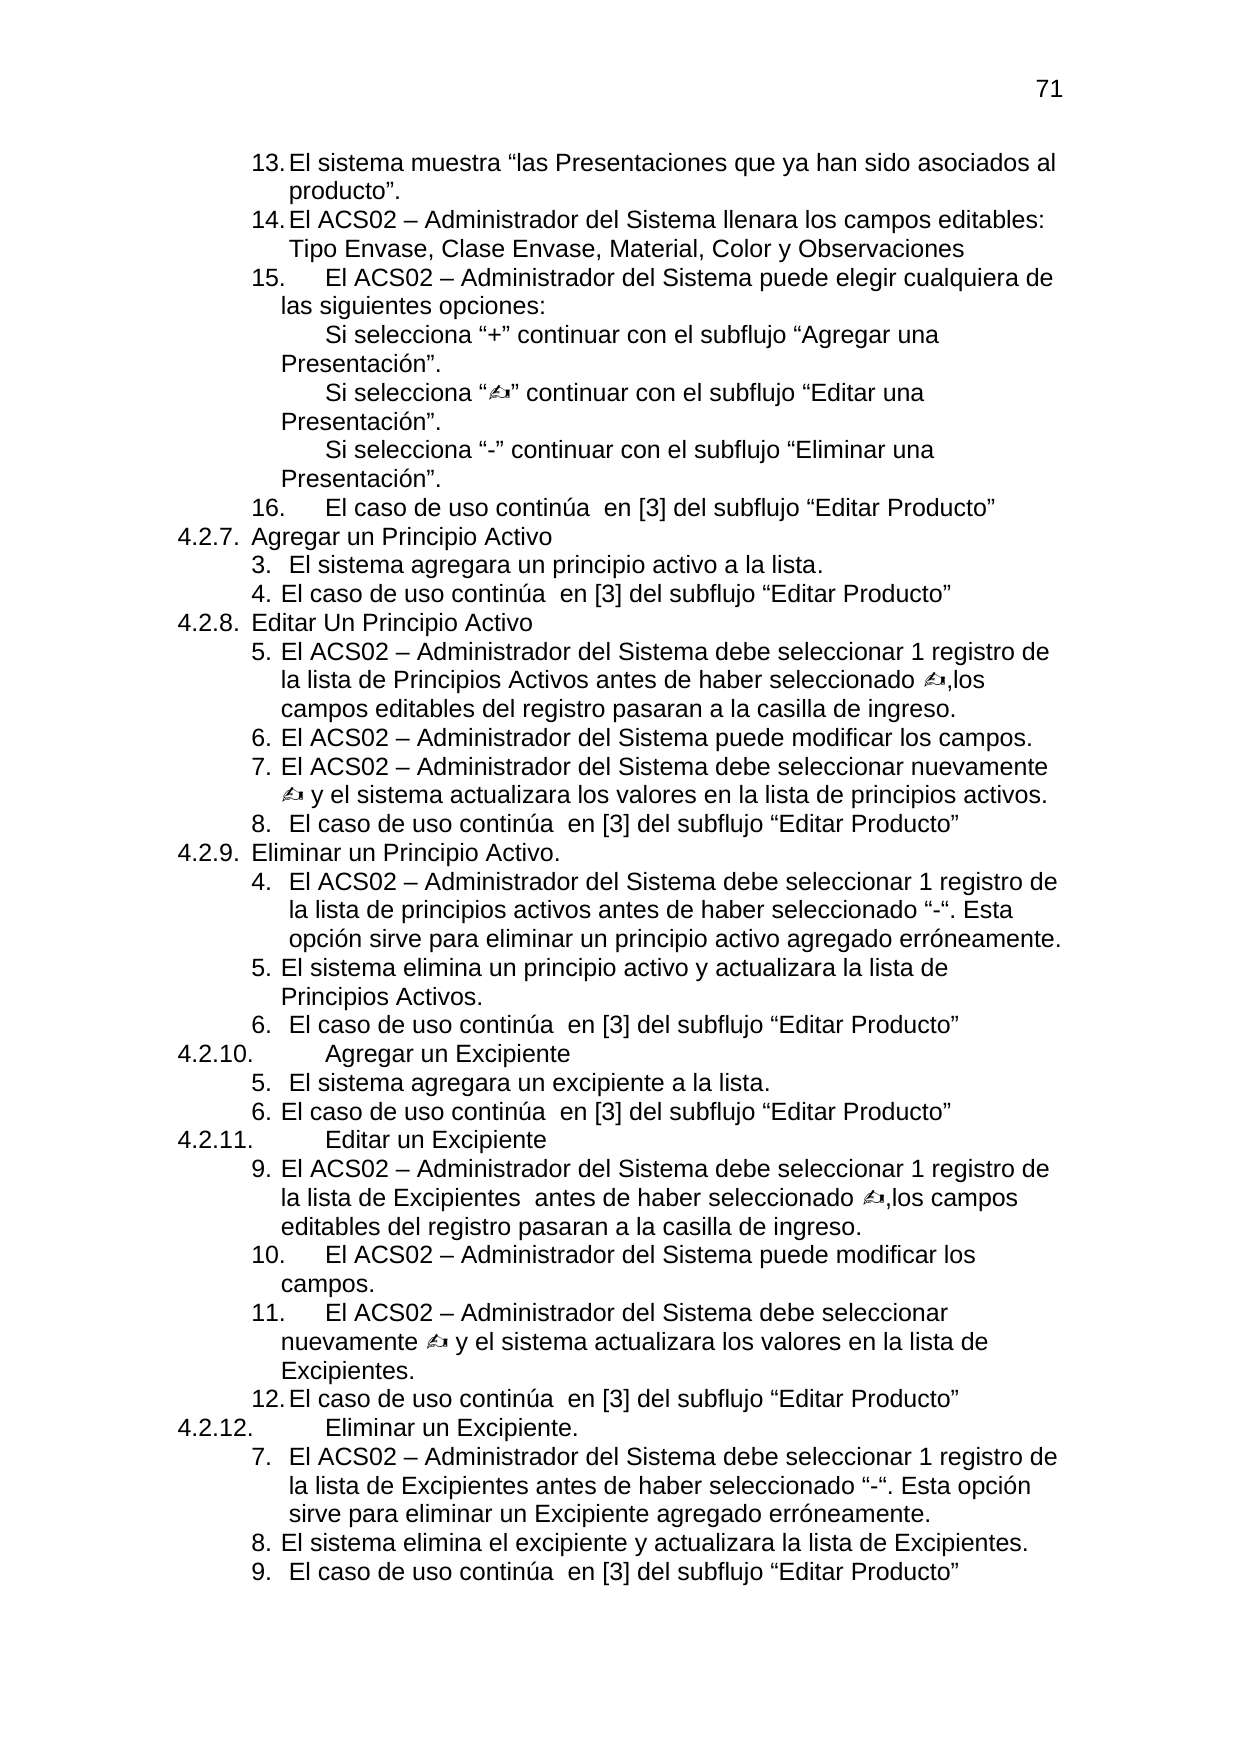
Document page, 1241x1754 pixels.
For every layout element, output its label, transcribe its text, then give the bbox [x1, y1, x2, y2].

list Editar Un Principio Activo [177, 608, 1063, 636]
list El ACS02 – Administrador del Sistema debe seleccionar 1 registro de la lista de Excipientes antes de haber seleccionado “-“. Esta opción sirve para eliminar un Excipiente agregado erróneamente. [251, 1442, 1063, 1528]
list Agregar un Principio Activo [177, 521, 1063, 550]
text Si selecciona “+” continuar con el subflujo “Agregar una Presentación”. [281, 320, 1063, 378]
list El caso de uso continúa en [3] del subflujo “Editar Producto” [251, 1097, 1063, 1125]
list El sistema elimina el excipiente y actualizara la lista de Excipientes. [251, 1528, 1063, 1557]
list El caso de uso continúa en [3] del subflujo “Editar Producto” [251, 1010, 1063, 1039]
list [251, 1557, 1063, 1586]
list El sistema elimina un principio activo y actualizara la lista de Principios Activos. [251, 953, 1063, 1010]
list El caso de uso continúa en [3] del subflujo “Editar Producto” [251, 809, 1063, 838]
list El ACS02 – Administrador del Sistema puede elegir cualquiera de las siguientes opciones: [251, 263, 1063, 320]
list Eliminar un Principio Activo. [177, 838, 1063, 867]
list El caso de uso continúa en [3] del subflujo “Editar Producto” [251, 493, 1063, 521]
list Agregar un Excipiente [177, 1039, 1063, 1068]
list El ACS02 – Administrador del Sistema puede modificar los campos. [251, 1241, 1063, 1298]
list Editar un Excipiente [177, 1125, 1063, 1154]
list El sistema agregara un principio activo a la lista. [251, 550, 1063, 579]
list El ACS02 – Administrador del Sistema llenara los campos editables: Tipo Envase, Clase Envase, Material, Color y Observaciones [251, 205, 1063, 263]
list El ACS02 – Administrador del Sistema debe seleccionar nuevamente y el sistema actualizara los valores en la lista de Excipientes. [251, 1298, 1063, 1384]
list El ACS02 – Administrador del Sistema puede modificar los campos. [251, 723, 1063, 752]
list El ACS02 – Administrador del Sistema debe seleccionar 1 registro de la lista de Principios Activos antes de haber seleccionado ,los campos editables del registro pasaran a la casilla de ingreso. [251, 636, 1063, 723]
text Si selecciona “” continuar con el subflujo “Editar una Presentación”. [281, 378, 1063, 435]
list El sistema agregara un excipiente a la lista. [251, 1068, 1063, 1097]
list El ACS02 – Administrador del Sistema debe seleccionar 1 registro de la lista de principios activos antes de haber seleccionado “-“. Esta opción sirve para eliminar un principio activo agregado erróneamente. [251, 867, 1063, 953]
list El caso de uso continúa en [3] del subflujo “Editar Producto” [251, 1384, 1063, 1413]
list El sistema muestra “las Presentaciones que ya han sido asociados al producto”. [251, 148, 1063, 205]
list Eliminar un Excipiente. [177, 1413, 1063, 1442]
text Si selecciona “-” continuar con el subflujo “Eliminar una Presentación”. [281, 435, 1063, 493]
list El ACS02 – Administrador del Sistema debe seleccionar 1 registro de la lista de Excipientes antes de haber seleccionado ,los campos editables del registro pasaran a la casilla de ingreso. [251, 1154, 1063, 1241]
list El caso de uso continúa en [3] del subflujo “Editar Producto” [251, 579, 1063, 608]
list El ACS02 – Administrador del Sistema debe seleccionar nuevamente y el sistema actualizara los valores en la lista de principios activos. [251, 752, 1063, 809]
